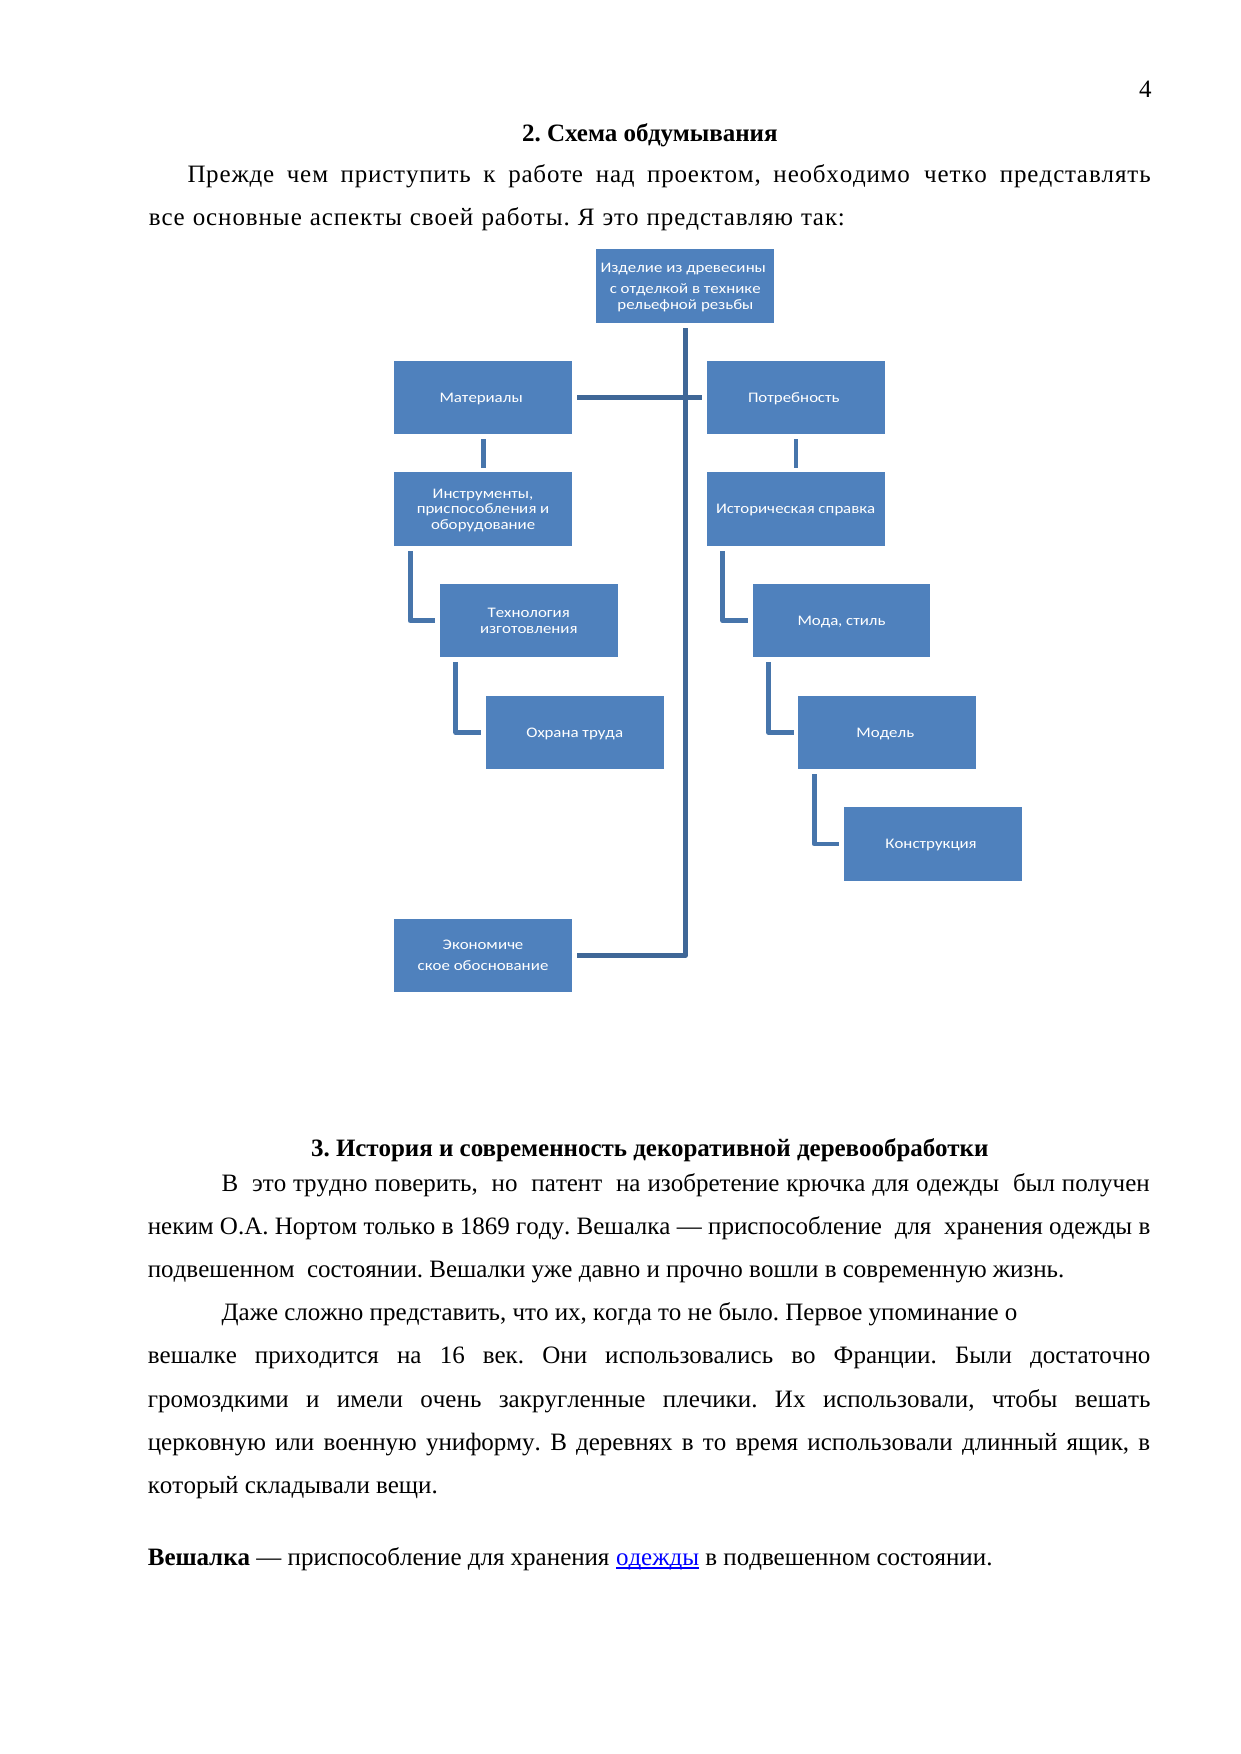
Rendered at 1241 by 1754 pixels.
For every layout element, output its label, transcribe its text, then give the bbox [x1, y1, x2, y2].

text вешалке приходится на 16 век. Они использовались во Франции. Были достаточно громоздкими и имели очень закругленные плечики. Их использовали, чтобы вешать церковную или военную униформу. В деревнях в то время использовали длинный ящик, в который складывали вещи. [148, 1341, 1152, 1499]
subtitle 2. Схема обдумывания [148, 118, 1152, 147]
text Даже сложно представить, что их, когда то не было. Первое упоминание о [148, 1297, 1152, 1326]
text В это трудно поверить, но патент на изобретение крючка для одежды был получен неким О.А. Нортом только в 1869 году. Вешалка — приспособление для хранения одежды в подвешенном состоянии. Вешалки уже давно и прочно вошли в современную жизнь. [148, 1168, 1152, 1283]
subtitle 3. История и современность декоративной деревообработки [148, 1133, 1152, 1162]
text Вешалка — приспособление для хранения одежды в подвешенном состоянии. [148, 1542, 1152, 1571]
text Прежде чем приступить к работе над проектом, необходимо четко представлять все основные аспекты своей работы. Я это представляю так: [149, 159, 1151, 231]
